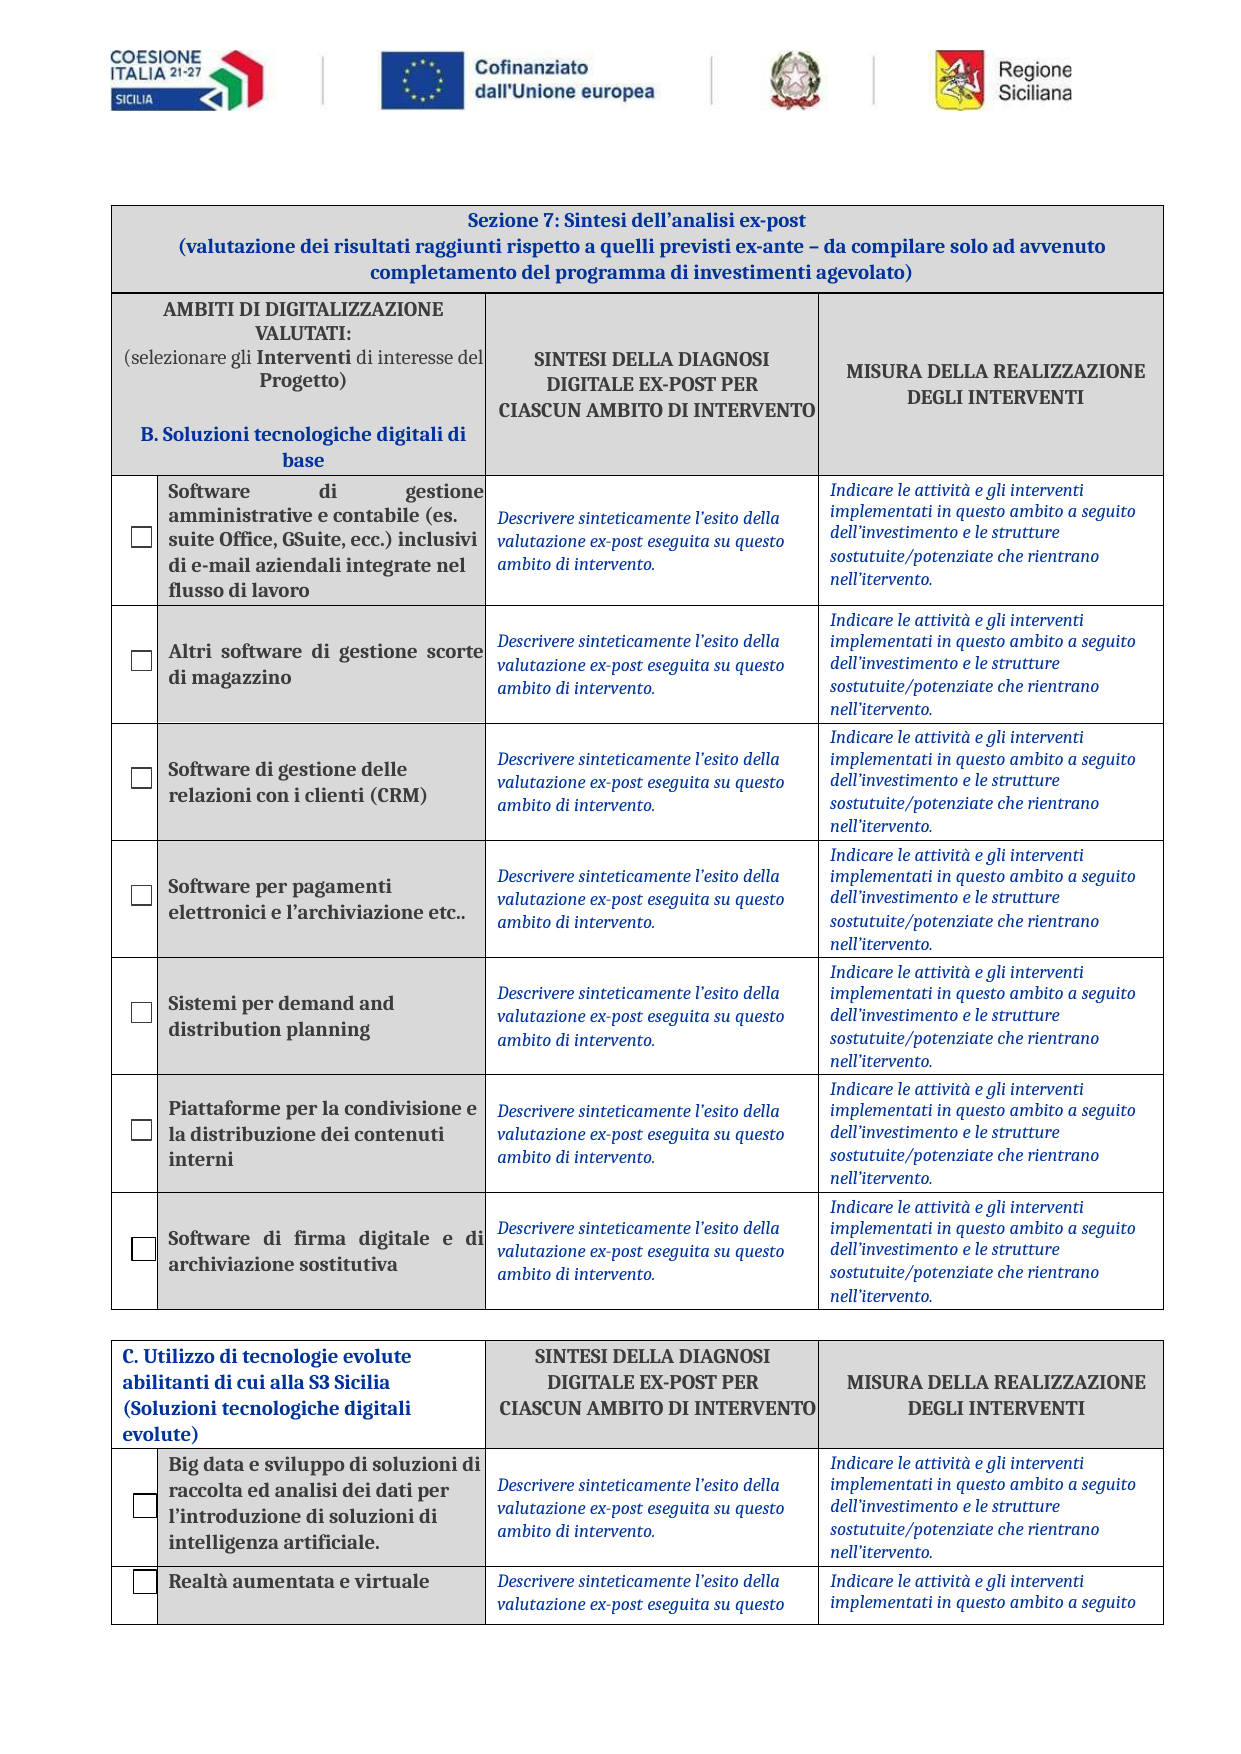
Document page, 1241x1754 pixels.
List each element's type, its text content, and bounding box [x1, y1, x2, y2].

table_cell Descrivere sinteticamente l’esito della valutazione ex-post eseguita su questo ambito di intervento. [486, 1075, 818, 1192]
table_header MISURA DELLA REALIZZAZIONE DEGLI INTERVENTI [819, 1341, 1163, 1448]
table_header C. Utilizzo di tecnologie evolute abilitanti di cui alla S3 Sicilia (Soluzioni tecnologiche digitali evolute) [112, 1341, 485, 1448]
table_cell SINTESI DELLA DIAGNOSI DIGITALE EX-POST PER CIASCUN AMBITO DI INTERVENTO [486, 294, 818, 475]
table_cell [112, 1193, 157, 1309]
table_cell [112, 476, 157, 605]
table_cell Software di gestione amministrative e contabile (es. suite Office, GSuite, ecc.) inclusivi di e-mail aziendali integrate nel flusso di lavoro [158, 476, 485, 605]
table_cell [158, 1567, 485, 1624]
table_cell Descrivere sinteticamente l’esito della valutazione ex-post eseguita su questo ambito di intervento. [486, 841, 818, 957]
table_cell Descrivere sinteticamente l’esito della valutazione ex-post eseguita su questo ambito di intervento. [486, 1449, 818, 1566]
table_cell Descrivere sinteticamente l’esito della valutazione ex-post eseguita su questo ambito di intervento. [486, 724, 818, 840]
table_cell [112, 606, 157, 722]
table_cell Descrivere sinteticamente l’esito della valutazione ex-post eseguita su questo ambito di intervento. [486, 606, 818, 722]
table_cell Descrivere sinteticamente l’esito della valutazione ex-post eseguita su questo ambito di intervento. [486, 1193, 818, 1309]
table_header Sezione 7: Sintesi dell’analisi ex-post (valutazione dei risultati raggiunti rispetto a quelli previsti ex-ante – da compilare solo ad avvenuto completamento del programma di investimenti agevolato) [112, 206, 1163, 292]
table_cell [112, 1567, 157, 1624]
table_cell Software di gestione delle relazioni con i clienti (CRM) [158, 724, 485, 840]
table_cell Piattaforme per la condivisione e la distribuzione dei contenuti interni [158, 1075, 485, 1192]
table_cell Sistemi per demand and distribution planning [158, 958, 485, 1074]
table_header SINTESI DELLA DIAGNOSI DIGITALE EX-POST PER CIASCUN AMBITO DI INTERVENTO [486, 1341, 818, 1448]
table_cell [819, 1567, 1163, 1624]
table_cell Descrivere sinteticamente l’esito della valutazione ex-post eseguita su questo ambito di intervento. [486, 476, 818, 605]
table_cell [112, 1449, 157, 1566]
table_cell Big data e sviluppo di soluzioni di raccolta ed analisi dei dati per l’introduzione di soluzioni di intelligenza artificiale. [158, 1449, 485, 1566]
table_cell [112, 841, 157, 957]
table_cell [112, 724, 157, 840]
table_cell AMBITI DI DIGITALIZZAZIONE VALUTATI: (selezionare gli Interventi di interesse del Progetto) B. Soluzioni tecnologiche digitali di base [112, 294, 485, 475]
table_cell [112, 958, 157, 1074]
table_cell MISURA DELLA REALIZZAZIONE DEGLI INTERVENTI [819, 294, 1163, 475]
table_cell Altri software di gestione scorte di magazzino [158, 606, 485, 722]
table_cell Descrivere sinteticamente l’esito della valutazione ex-post eseguita su questo ambito di intervento. [486, 958, 818, 1074]
table_cell Software per pagamenti elettronici e l’archiviazione etc.. [158, 841, 485, 957]
table_cell Software di firma digitale e di archiviazione sostitutiva [158, 1193, 485, 1309]
table_cell [112, 1075, 157, 1192]
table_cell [486, 1567, 818, 1624]
